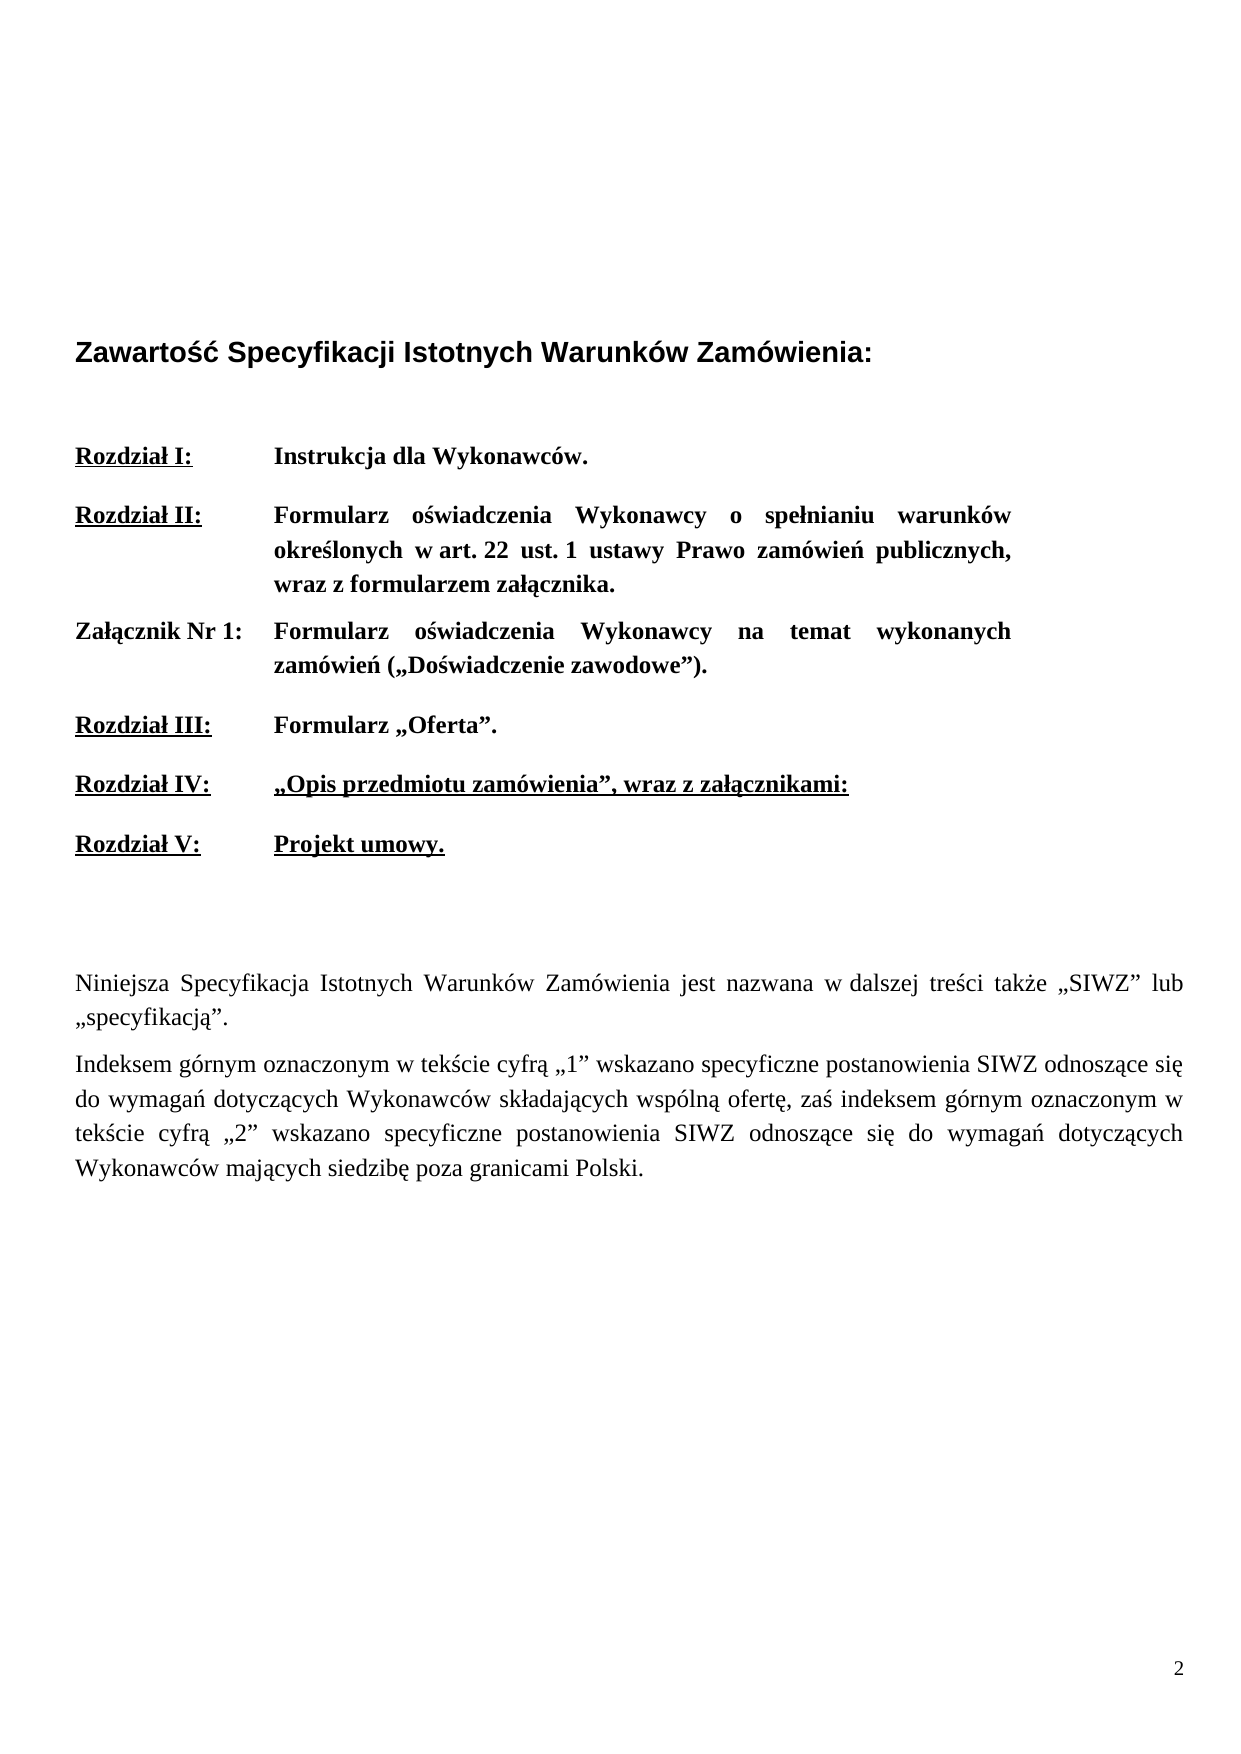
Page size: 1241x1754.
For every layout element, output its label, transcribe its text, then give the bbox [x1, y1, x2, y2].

text Indeksem górnym oznaczonym w tekście cyfrą „1” wskazano specyficzne postanowienia SIWZ odnoszące się do wymagań dotyczących Wykonawców składających wspólną ofertę, zaś indeksem górnym oznaczonym w tekście cyfrą „2” wskazano specyficzne postanowienia SIWZ odnoszące się do wymagań dotyczących Wykonawców mających siedzibę poza granicami Polski. [75, 1049, 1184, 1182]
table_header Rozdział I: [64, 416, 262, 475]
table_cell Formularz oświadczenia Wykonawcy o spełnianiu warunków określonych w art. 22 ust. 1 ustawy Prawo zamówień publicznych, wraz z formularzem załącznika. [263, 475, 1023, 604]
text Niniejsza Specyfikacja Istotnych Warunków Zamówienia jest nazwana w dalszej treści także „SIWZ” lub „specyfikacją”. [75, 968, 1184, 1031]
table_cell Formularz oświadczenia Wykonawcy na temat wykonanych zamówień („Doświadczenie zawodowe”). [263, 604, 1023, 685]
table_cell Załącznik Nr 1: [64, 604, 262, 685]
table_cell „Opis przedmiotu zamówienia”, wraz z załącznikami: [263, 745, 1023, 804]
table_cell Rozdział II: [64, 475, 262, 604]
table_cell Rozdział IV: [64, 745, 262, 804]
table_cell Formularz „Oferta”. [263, 685, 1023, 744]
text Zawartość Specyfikacji Istotnych Warunków Zamówienia: [75, 335, 1184, 369]
table_cell Projekt umowy. [263, 804, 1023, 921]
table_header Instrukcja dla Wykonawców. [263, 416, 1023, 475]
table_cell Rozdział V: [64, 804, 262, 921]
table_cell Rozdział III: [64, 685, 262, 744]
